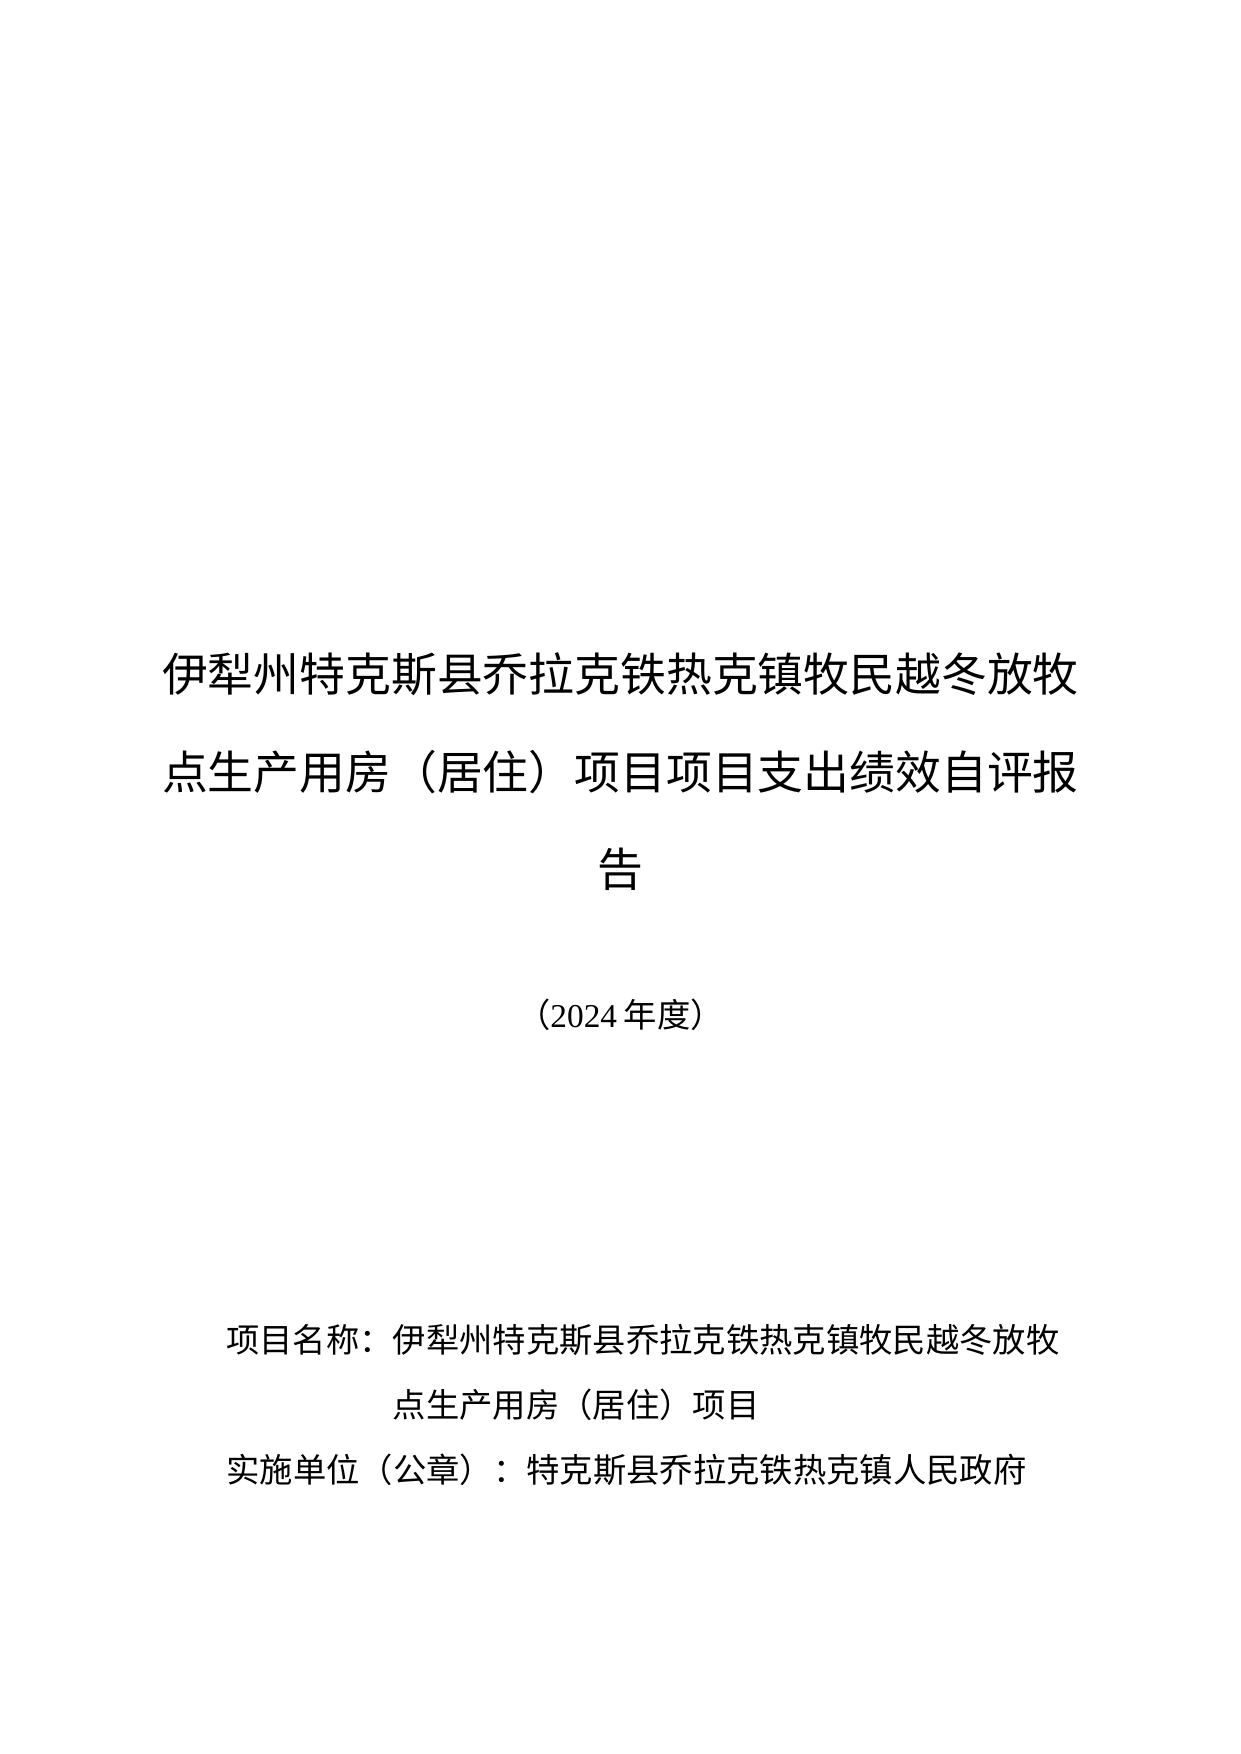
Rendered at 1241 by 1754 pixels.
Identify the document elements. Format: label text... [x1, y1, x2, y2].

text 伊犁州特克斯县乔拉克铁热克镇牧民越冬放牧点生产用房（居住）项目项目支出绩效自评报告 [159, 623, 1081, 915]
text 项目名称：伊犁州特克斯县乔拉克铁热克镇牧民越冬放牧点生产用房（居住）项目 [226, 1305, 1081, 1435]
text 实施单位（公章）：特克斯县乔拉克铁热克镇人民政府 [159, 1435, 1081, 1500]
text （2024年度） [159, 980, 1081, 1045]
